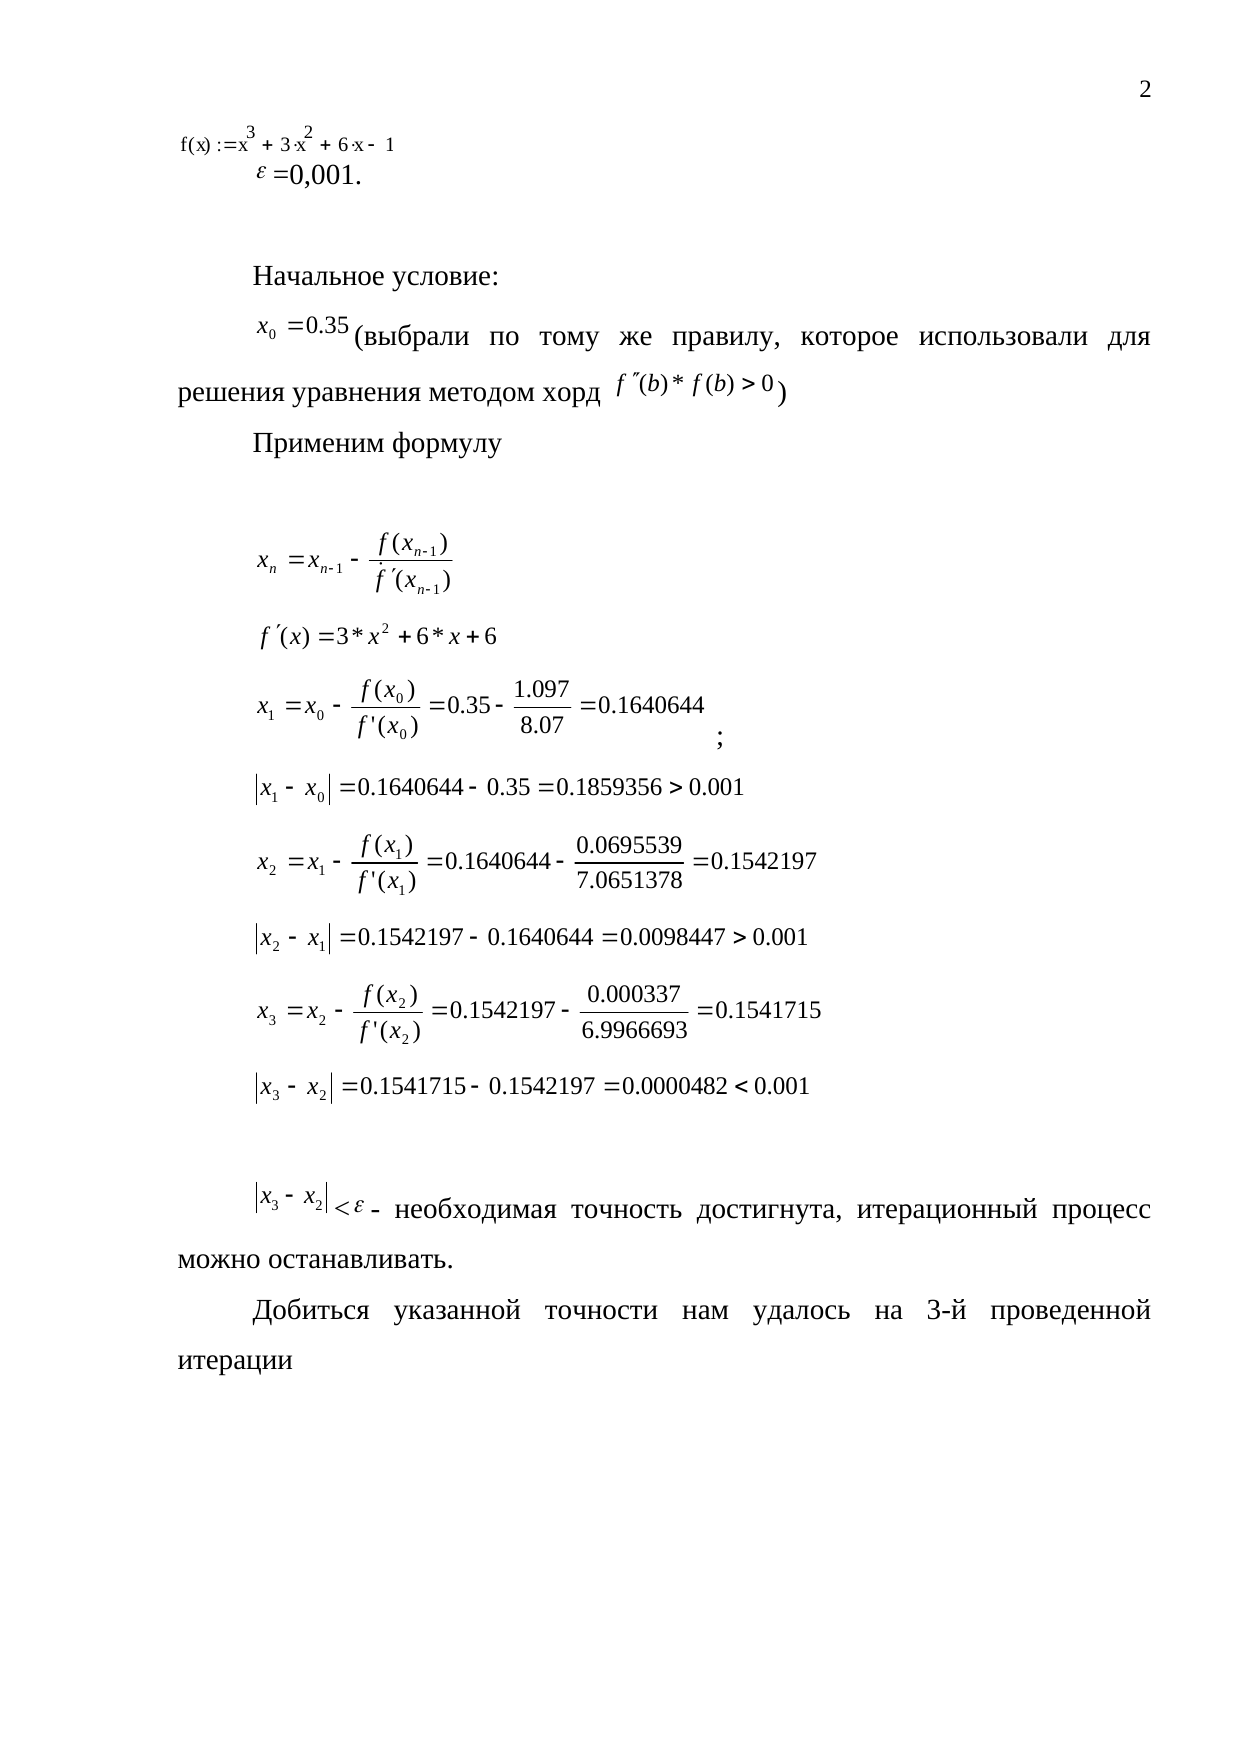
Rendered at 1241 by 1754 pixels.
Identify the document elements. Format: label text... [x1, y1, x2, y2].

text <- необходимая точность достигнута, итерационный процесс можно останавливать. [177, 1176, 1152, 1275]
text ; [177, 672, 1152, 751]
text =0,001. [177, 157, 1152, 191]
text Начальное условие: [177, 258, 1152, 291]
text Применим формулу [177, 425, 1152, 458]
text (выбрали по тому же правилу, которое использовали для решения уравнения методом хорд ) [177, 308, 1152, 408]
text Добиться указанной точности нам удалось на 3-й проведенной итерации [177, 1292, 1152, 1376]
